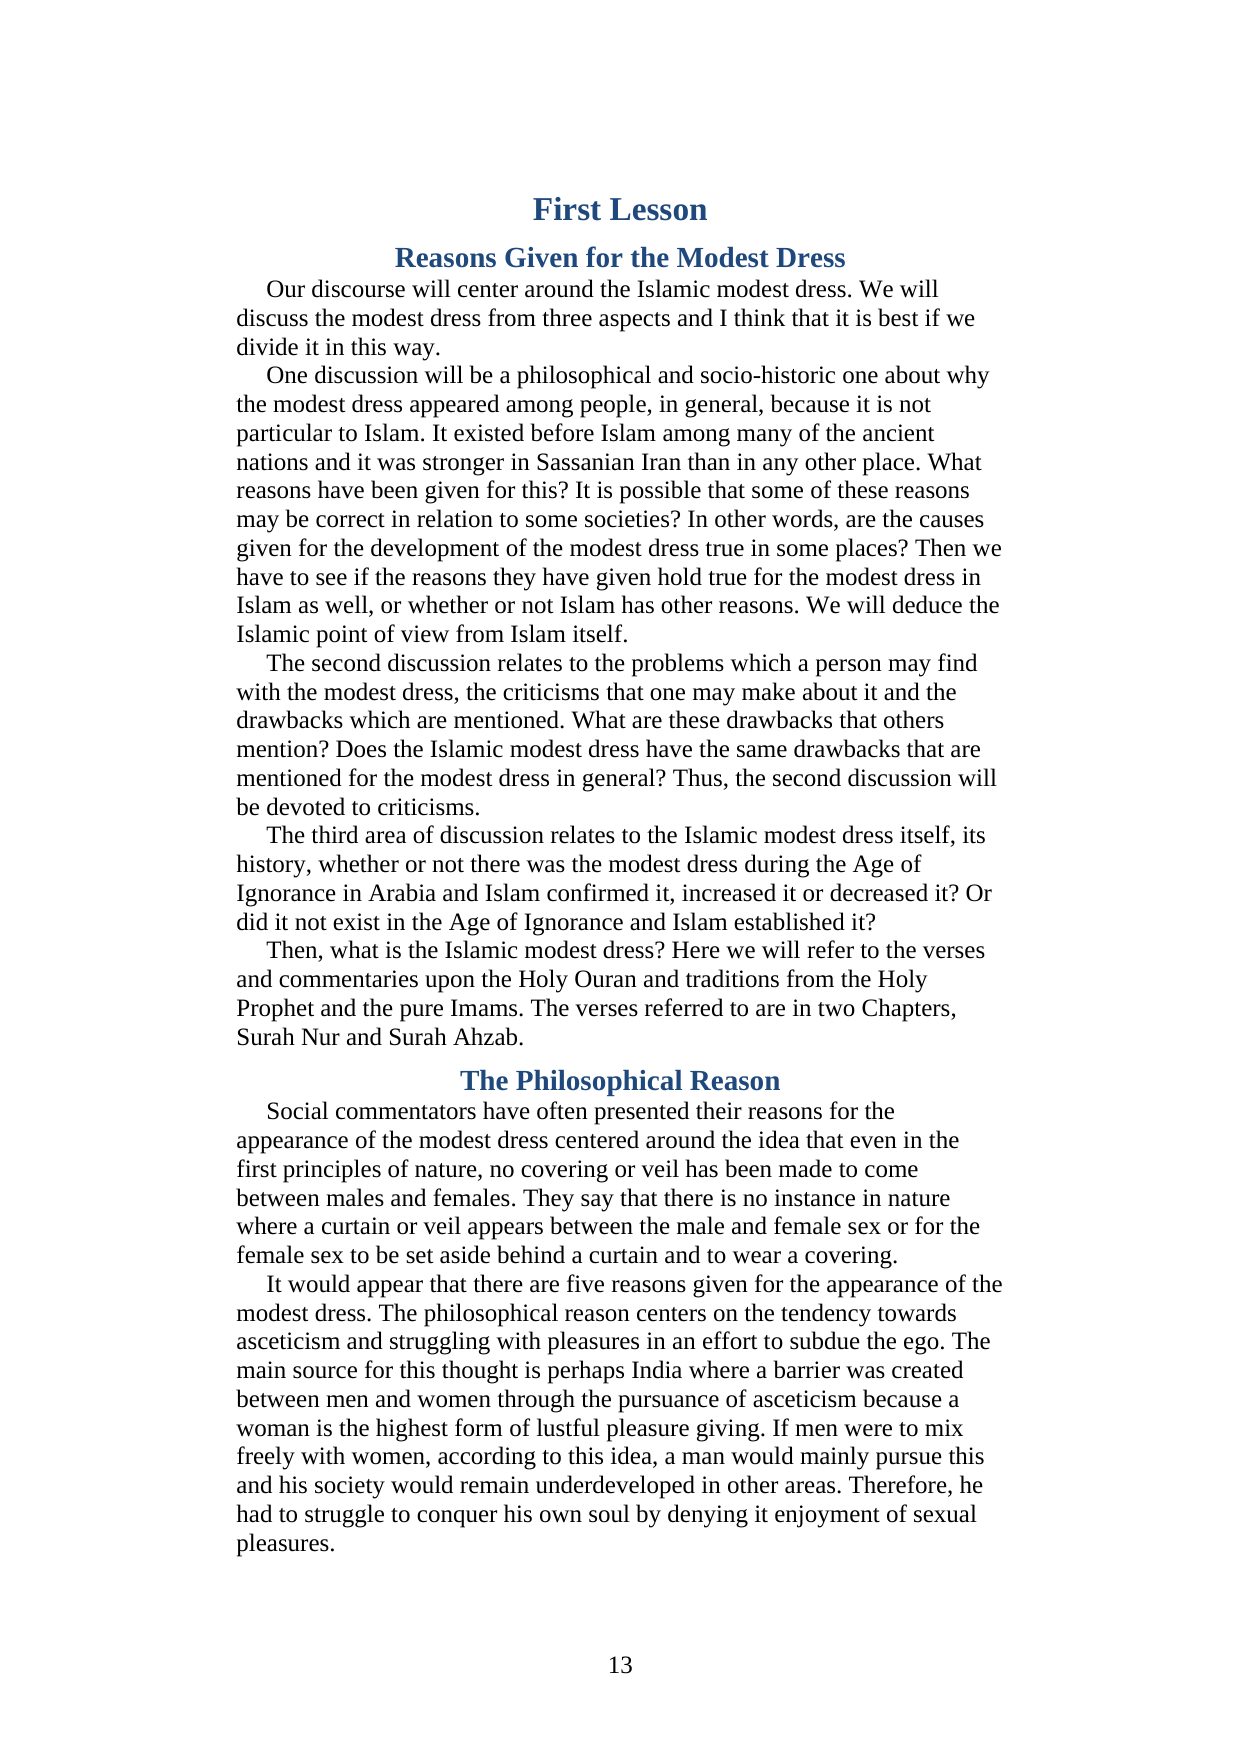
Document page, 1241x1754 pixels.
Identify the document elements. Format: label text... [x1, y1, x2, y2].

text Our discourse will center around the Islamic modest dress. We will discuss the modest dress from three aspects and I think that it is best if we divide it in this way. [236, 274, 1004, 360]
text It would appear that there are five reasons given for the appearance of the modest dress. The philosophical reason centers on the tendency towards asceticism and struggling with pleasures in an effort to subdue the ego. The main source for this thought is perhaps India where a barrier was created between men and women through the pursuance of asceticism because a woman is the highest form of lustful pleasure giving. If men were to mix freely with women, according to this idea, a man would mainly pursue this and his society would remain underdeveloped in other areas. Therefore, he had to struggle to conquer his own soul by denying it enjoyment of sexual pleasures. [236, 1269, 1004, 1556]
subtitle First Lesson [236, 190, 1004, 228]
subtitle The Philosophical Reason [236, 1063, 1004, 1096]
subtitle Reasons Given for the Modest Dress [236, 241, 1004, 274]
text The second discussion relates to the problems which a person may find with the modest dress, the criticisms that one may make about it and the drawbacks which are mentioned. What are these drawbacks that others mention? Does the Islamic modest dress have the same drawbacks that are mentioned for the modest dress in general? Thus, the second discussion will be devoted to criticisms. [236, 648, 1004, 820]
text One discussion will be a philosophical and socio-historic one about why the modest dress appeared among people, in general, because it is not particular to Islam. It existed before Islam among many of the ancient nations and it was stronger in Sassanian Iran than in any other place. What reasons have been given for this? It is possible that some of these reasons may be correct in relation to some societies? In other words, are the causes given for the development of the modest dress true in some places? Then we have to see if the reasons they have given hold true for the modest dress in Islam as well, or whether or not Islam has other reasons. We will deduce the Islamic point of view from Islam itself. [236, 360, 1004, 648]
text Social commentators have often presented their reasons for the appearance of the modest dress centered around the idea that even in the first principles of nature, no covering or veil has been made to come between males and females. They say that there is no instance in nature where a curtain or veil appears between the male and female sex or for the female sex to be set aside behind a curtain and to wear a covering. [236, 1096, 1004, 1269]
text The third area of discussion relates to the Islamic modest dress itself, its history, whether or not there was the modest dress during the Age of Ignorance in Arabia and Islam confirmed it, increased it or decreased it? Or did it not exist in the Age of Ignorance and Islam established it? [236, 820, 1004, 935]
text Then, what is the Islamic modest dress? Here we will refer to the verses and commentaries upon the Holy Ouran and traditions from the Holy Prophet and the pure Imams. The verses referred to are in two Chapters, Surah Nur and Surah Ahzab. [236, 935, 1004, 1050]
